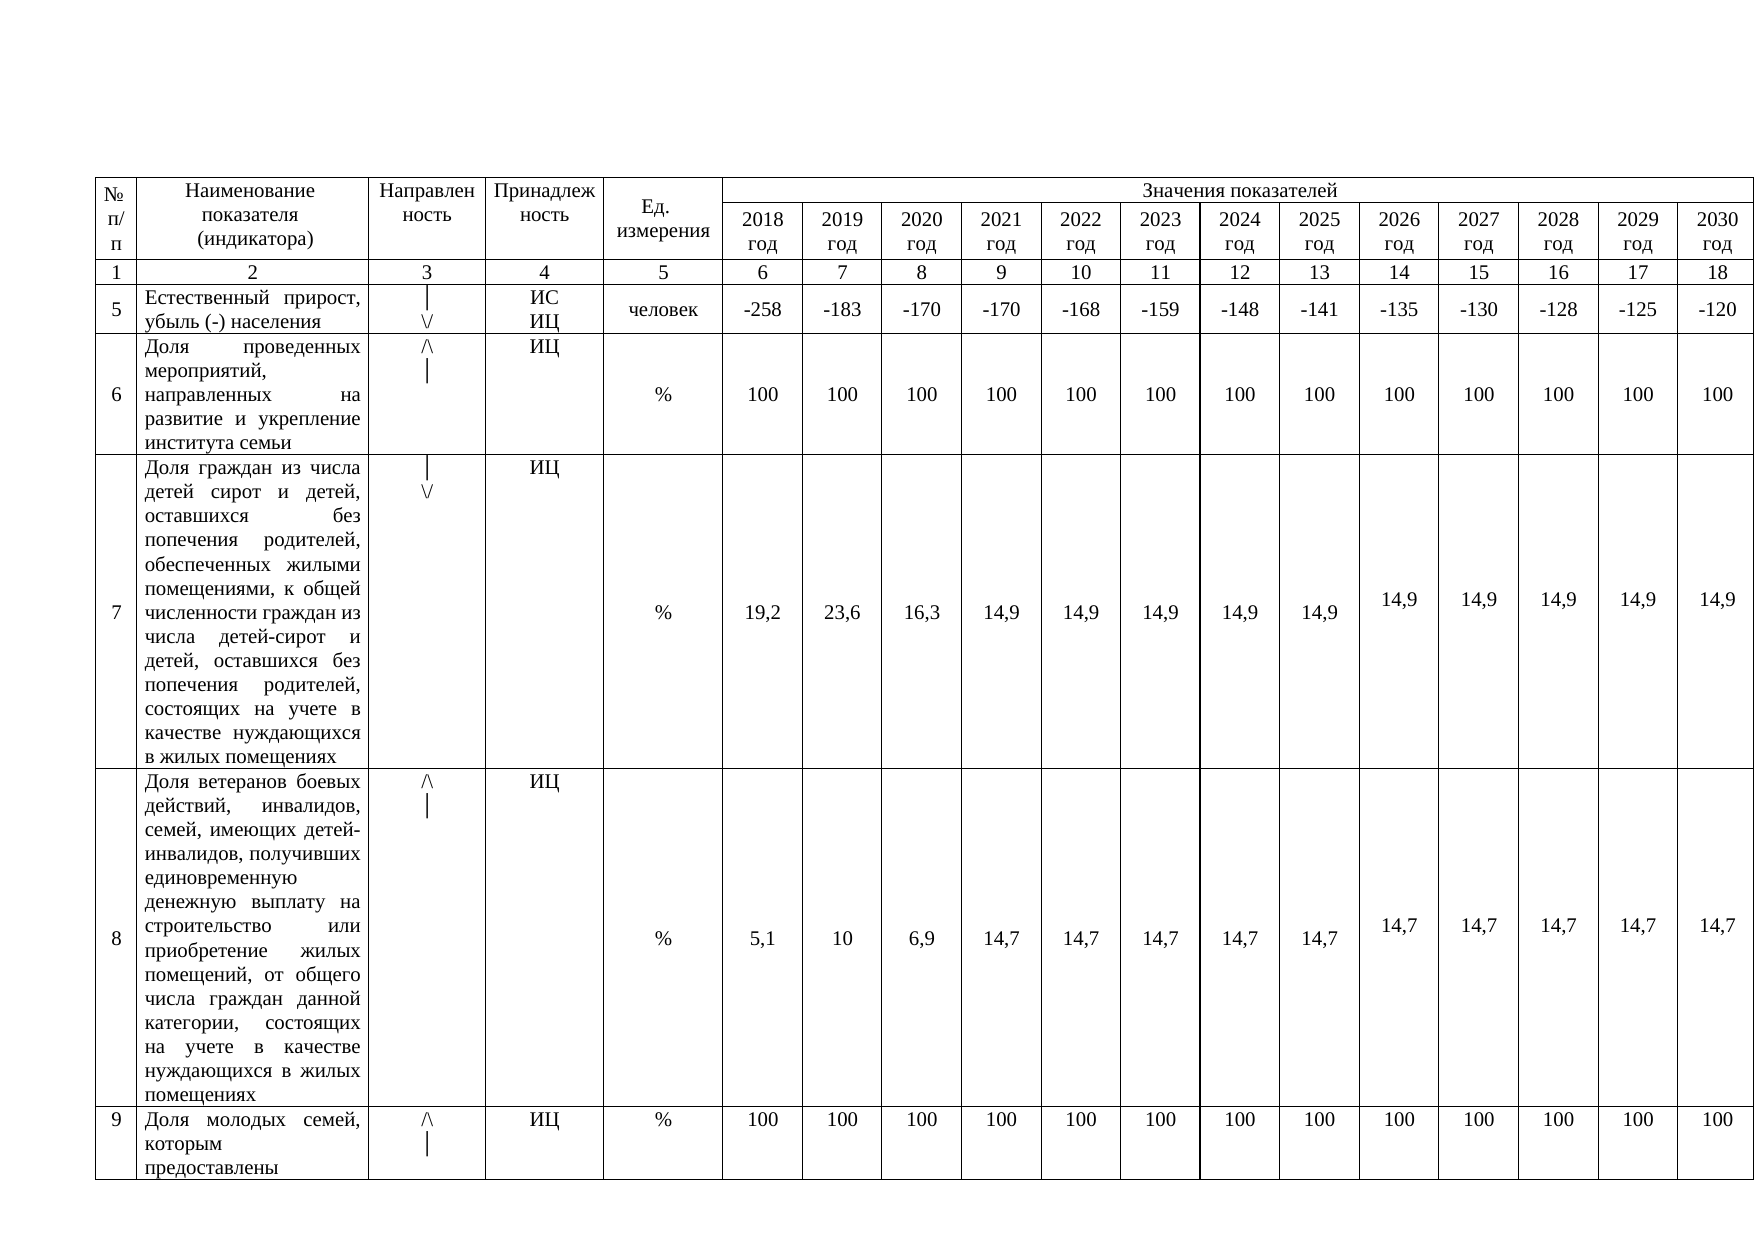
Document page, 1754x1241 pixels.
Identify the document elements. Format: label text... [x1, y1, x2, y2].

table_cell 100 [1042, 1107, 1120, 1179]
table_cell 2022 год [1042, 203, 1120, 258]
table_cell 9 [96, 1107, 136, 1179]
table_cell 6 [96, 334, 136, 454]
table_cell -128 [1519, 285, 1598, 333]
table_cell 2028 год [1519, 203, 1598, 258]
table_cell 100 [1439, 334, 1518, 454]
table_cell 16,3 [882, 455, 961, 768]
table_cell 1 [96, 260, 136, 284]
table_cell 6 [723, 260, 802, 284]
table_cell 3 [369, 260, 485, 284]
table_cell -170 [882, 285, 961, 333]
table_cell ИЦ [486, 1107, 603, 1179]
table_cell 14,9 [962, 455, 1041, 768]
table_cell ИЦ [486, 334, 603, 454]
table_cell 8 [882, 260, 961, 284]
table_cell 14,7 [1280, 769, 1359, 1106]
table_cell 2 [137, 260, 368, 284]
table_cell 14,7 [1519, 769, 1598, 1106]
table_cell 100 [1599, 334, 1677, 454]
table_cell 8 [96, 769, 136, 1106]
table_cell 100 [1280, 1107, 1359, 1179]
table_cell 100 [1360, 1107, 1438, 1179]
table_cell 100 [723, 1107, 802, 1179]
table_header Принадлежность [486, 178, 603, 258]
table_cell ИС ИЦ [486, 285, 603, 333]
table_cell 14,9 [1678, 455, 1753, 768]
table_cell 16 [1519, 260, 1598, 284]
table_cell 15 [1439, 260, 1518, 284]
table_cell 10 [1042, 260, 1120, 284]
table_cell 100 [803, 1107, 881, 1179]
table_cell │ \/ [369, 285, 485, 333]
table_cell 4 [486, 260, 603, 284]
table_cell Доля ветеранов боевых действий, инвалидов, семей, имеющих детей-инвалидов, получивших единовременную денежную выплату на строительство или приобретение жилых помещений, от общего числа граждан данной категории, состоящих на учете в качестве нуждающихся в жилых помещениях [137, 769, 368, 1106]
table_cell 2029 год [1599, 203, 1677, 258]
table_cell -183 [803, 285, 881, 333]
table_cell /\ │ [369, 334, 485, 454]
table_cell │ \/ [369, 455, 485, 768]
table_cell 5 [96, 285, 136, 333]
table_cell 14,7 [1439, 769, 1518, 1106]
table_cell -170 [962, 285, 1041, 333]
table_cell 5 [604, 260, 722, 284]
table_cell /\ │ [369, 769, 485, 1106]
table_cell 14,7 [962, 769, 1041, 1106]
table_cell 17 [1599, 260, 1677, 284]
table_header № п/п [96, 178, 136, 258]
table_cell 14,7 [1599, 769, 1677, 1106]
table_cell 100 [1519, 334, 1598, 454]
table_cell Естественный прирост, убыль (-) населения [137, 285, 368, 333]
table_cell 2027 год [1439, 203, 1518, 258]
table_cell 2020 год [882, 203, 961, 258]
table_cell Доля проведенных мероприятий, направленных на развитие и укрепление института семьи [137, 334, 368, 454]
table_cell 14,9 [1360, 455, 1438, 768]
table_cell 100 [1599, 1107, 1677, 1179]
table_cell % [604, 769, 722, 1106]
table_cell 11 [1121, 260, 1199, 284]
table_cell -120 [1678, 285, 1753, 333]
table_cell -135 [1360, 285, 1438, 333]
table_cell % [604, 334, 722, 454]
table_cell Доля молодых семей, которым предоставлены социальные выплаты [137, 1107, 368, 1179]
table_cell 100 [1042, 334, 1120, 454]
table_cell человек [604, 285, 722, 333]
table_cell ИЦ [486, 455, 603, 768]
table_cell 13 [1280, 260, 1359, 284]
table_cell 2021 год [962, 203, 1041, 258]
table_cell 100 [1201, 1107, 1279, 1179]
table_cell 14,9 [1201, 455, 1279, 768]
table_cell 2024 год [1201, 203, 1279, 258]
table_cell -125 [1599, 285, 1677, 333]
table_header Ед. измерения [604, 178, 722, 258]
table_cell 7 [96, 455, 136, 768]
table_cell % [604, 1107, 722, 1179]
table_cell 2030 год [1678, 203, 1753, 258]
table_cell 14,7 [1678, 769, 1753, 1106]
table_cell 100 [1519, 1107, 1598, 1179]
table_cell 14,7 [1360, 769, 1438, 1106]
table_cell 18 [1678, 260, 1753, 284]
table_cell 14,7 [1042, 769, 1120, 1106]
table_cell -130 [1439, 285, 1518, 333]
table_cell 100 [1678, 1107, 1753, 1179]
table_cell 100 [882, 334, 961, 454]
table_cell -141 [1280, 285, 1359, 333]
table_cell 14,9 [1280, 455, 1359, 768]
table_cell 6,9 [882, 769, 961, 1106]
table_cell 9 [962, 260, 1041, 284]
table_cell 23,6 [803, 455, 881, 768]
table_cell 100 [1121, 334, 1199, 454]
table_cell 100 [1439, 1107, 1518, 1179]
table_cell 12 [1201, 260, 1279, 284]
table_cell 7 [803, 260, 881, 284]
table_cell -148 [1201, 285, 1279, 333]
table_header Наименование показателя (индикатора) [137, 178, 368, 258]
table_cell 100 [962, 1107, 1041, 1179]
table_cell 2025 год [1280, 203, 1359, 258]
table_cell 100 [1121, 1107, 1199, 1179]
table_cell 14,9 [1121, 455, 1199, 768]
table_cell -168 [1042, 285, 1120, 333]
table_cell 5,1 [723, 769, 802, 1106]
table_cell 2023 год [1121, 203, 1199, 258]
table_cell -258 [723, 285, 802, 333]
table_cell 100 [1678, 334, 1753, 454]
table_cell /\ │ [369, 1107, 485, 1179]
table_cell 2018 год [723, 203, 802, 258]
table_cell 10 [803, 769, 881, 1106]
table_cell -159 [1121, 285, 1199, 333]
table_cell 2019 год [803, 203, 881, 258]
table_cell 14,9 [1599, 455, 1677, 768]
table_cell 14,7 [1121, 769, 1199, 1106]
table_header Направленность [369, 178, 485, 258]
table_cell 100 [962, 334, 1041, 454]
table_cell 100 [1201, 334, 1279, 454]
table_cell 14 [1360, 260, 1438, 284]
table_cell 100 [1360, 334, 1438, 454]
table_cell 100 [803, 334, 881, 454]
table_cell 100 [882, 1107, 961, 1179]
table_cell 14,9 [1519, 455, 1598, 768]
table_cell 14,9 [1042, 455, 1120, 768]
table_cell Доля граждан из числа детей сирот и детей, оставшихся без попечения родителей, обеспеченных жилыми помещениями, к общей численности граждан из числа детей-сирот и детей, оставшихся без попечения родителей, состоящих на учете в качестве нуждающихся в жилых помещениях [137, 455, 368, 768]
table_cell 19,2 [723, 455, 802, 768]
table_cell 100 [723, 334, 802, 454]
table_cell 100 [1280, 334, 1359, 454]
table_cell % [604, 455, 722, 768]
table_header Значения показателей [723, 178, 1753, 202]
table_cell 14,7 [1201, 769, 1279, 1106]
table_cell 14,9 [1439, 455, 1518, 768]
table_cell 2026 год [1360, 203, 1438, 258]
table_cell ИЦ [486, 769, 603, 1106]
